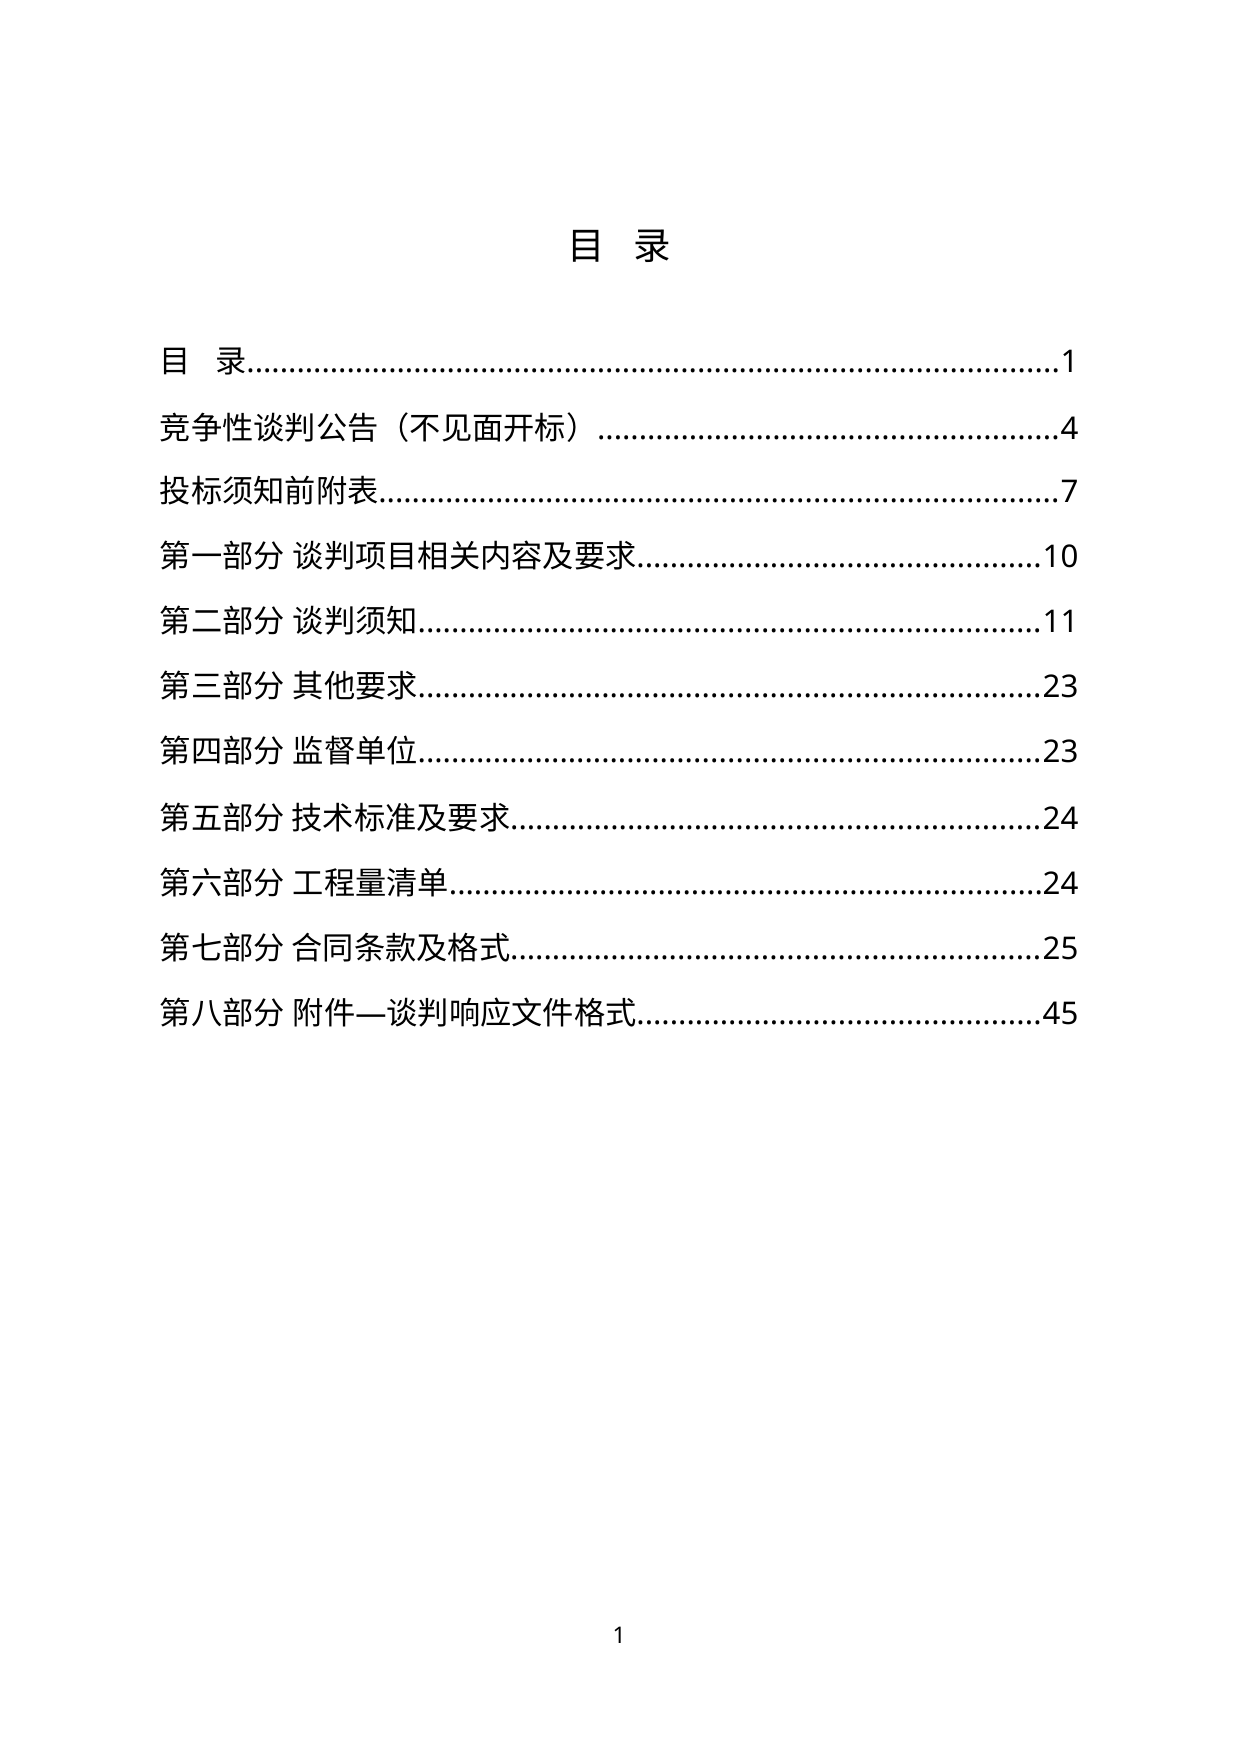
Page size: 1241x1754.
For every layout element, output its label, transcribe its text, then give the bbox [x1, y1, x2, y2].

text 第一部分 谈判项目相关内容及要求 10 [159, 523, 1078, 588]
text 第三部分 其他要求 23 [159, 653, 1078, 718]
text 目 录 [159, 212, 1078, 277]
text 目 录 1 [159, 328, 1078, 393]
text 第四部分 监督单位 23 [159, 718, 1078, 783]
text 竞争性谈判公告（不见面开标） 4 [159, 393, 1078, 458]
text 第五部分 技术标准及要求 24 [159, 783, 1078, 848]
text 第六部分 工程量清单 24 [159, 848, 1078, 913]
text 第二部分 谈判须知 11 [159, 588, 1078, 653]
text 投标须知前附表 7 [159, 458, 1078, 523]
text 第八部分 附件—谈判响应文件格式 45 [159, 978, 1078, 1043]
text 第七部分 合同条款及格式 25 [159, 913, 1078, 978]
